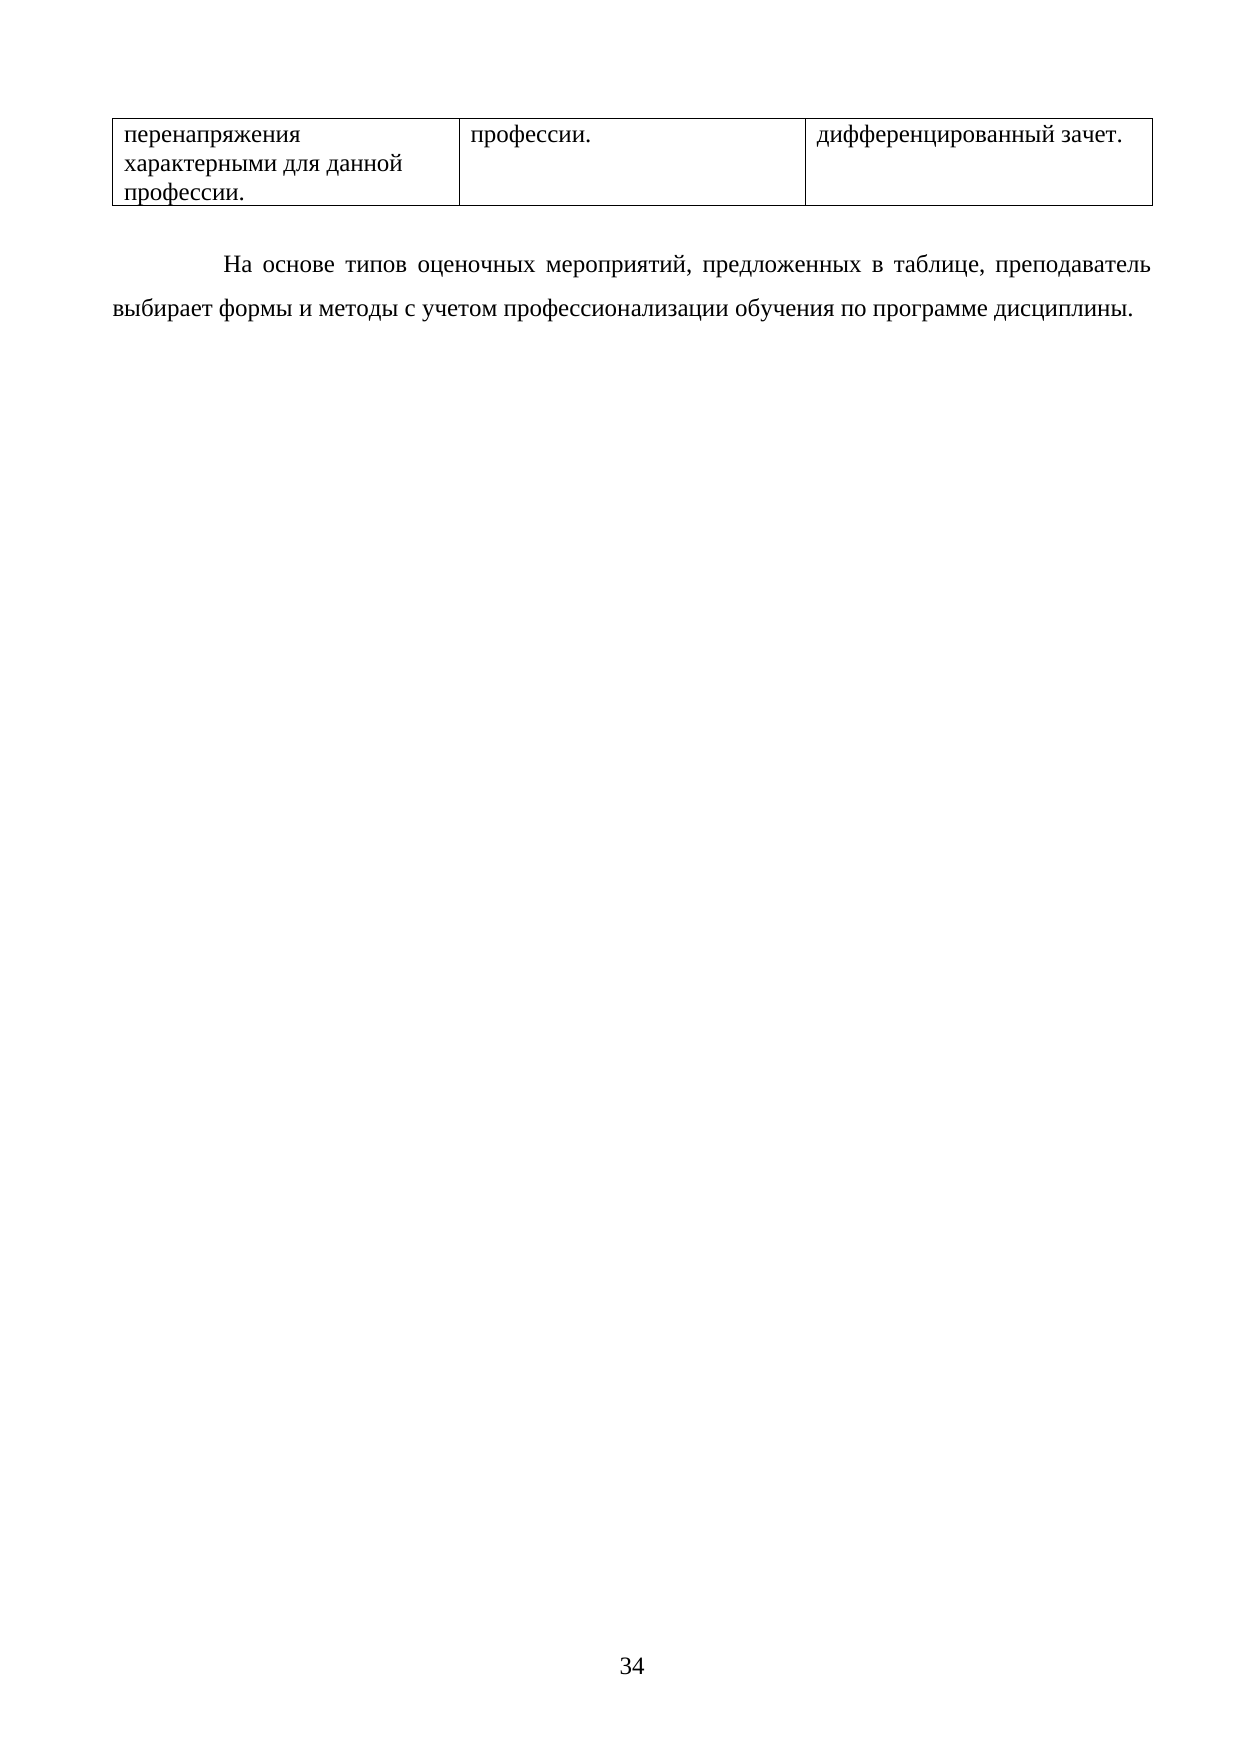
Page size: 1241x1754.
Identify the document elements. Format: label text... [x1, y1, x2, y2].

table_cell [806, 119, 1152, 205]
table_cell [460, 119, 805, 205]
text На основе типов оценочных мероприятий, предложенных в таблице, преподаватель выбирает формы и методы с учетом профессионализации обучения по программе дисциплины. [112, 249, 1152, 321]
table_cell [113, 119, 459, 205]
